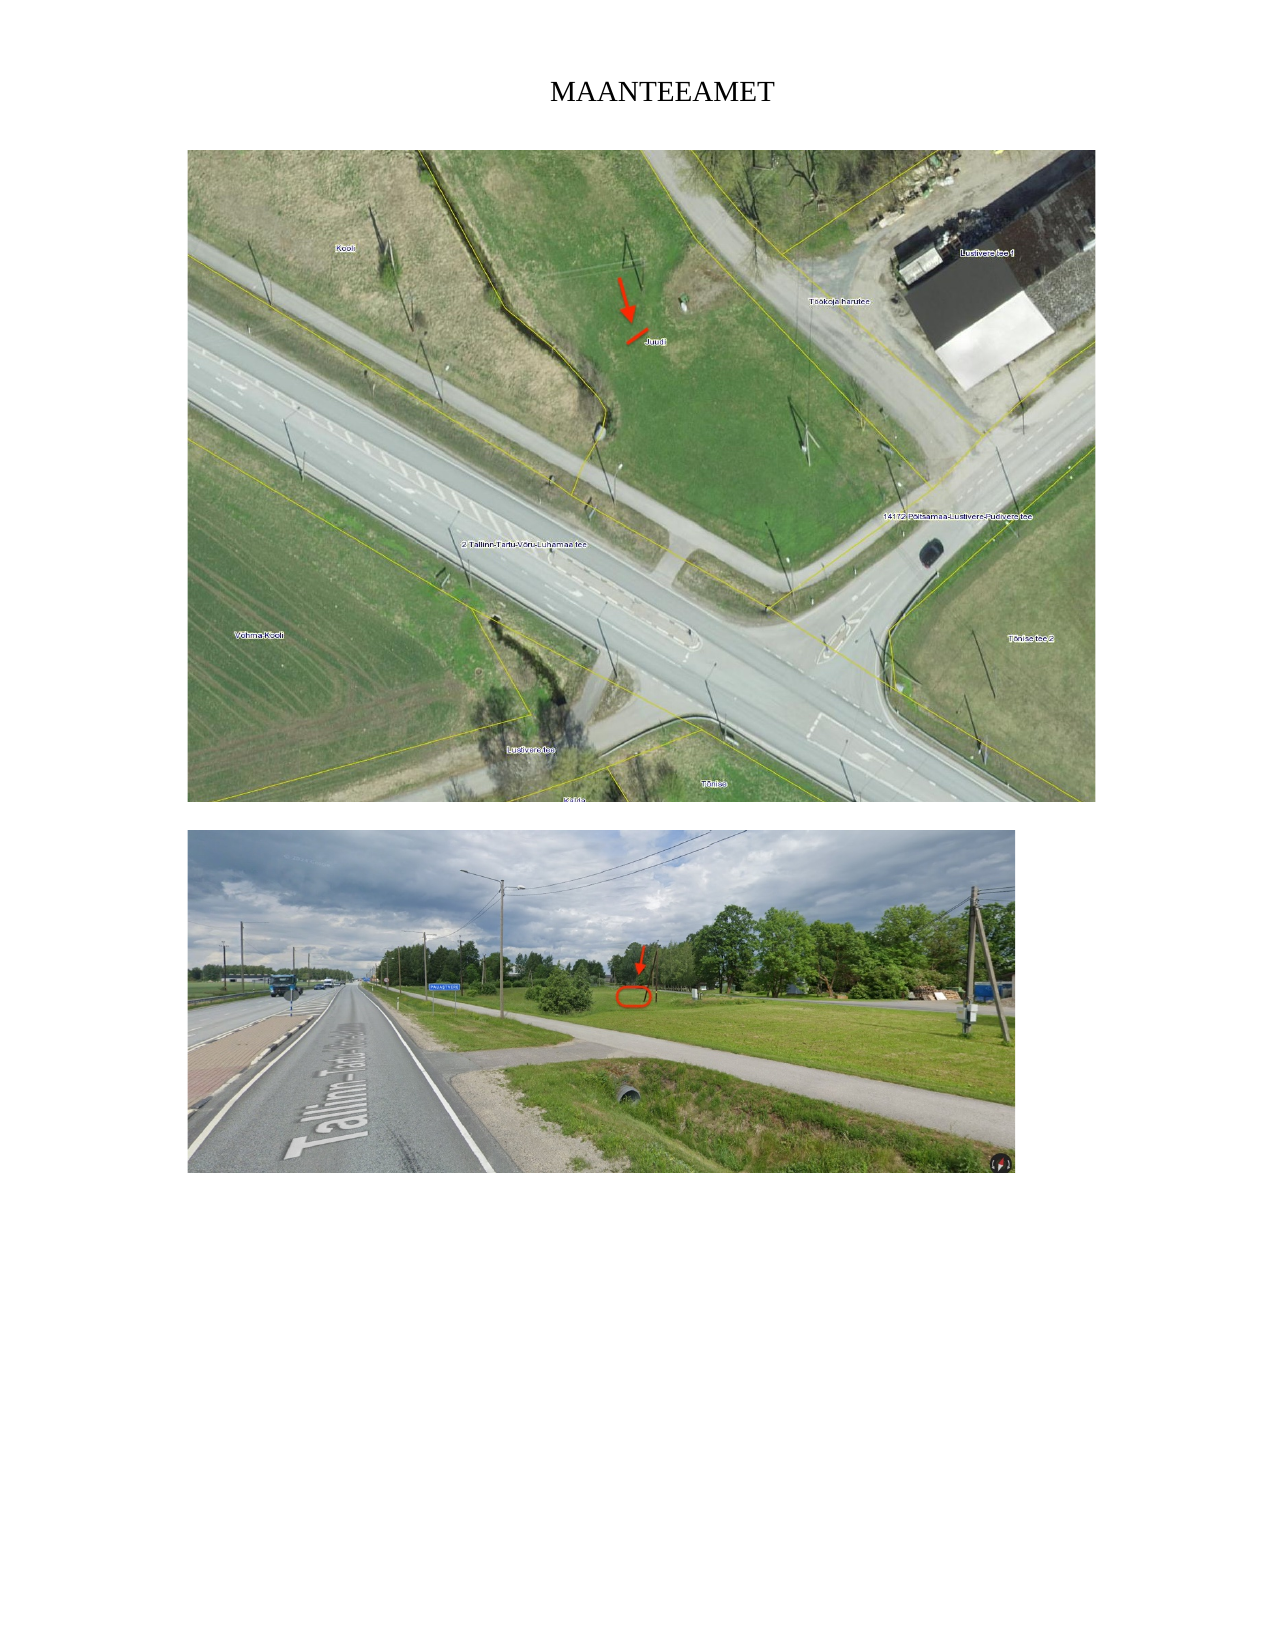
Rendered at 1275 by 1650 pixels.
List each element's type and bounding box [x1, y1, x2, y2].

picture [187, 150, 1096, 802]
picture [187, 830, 1016, 1173]
